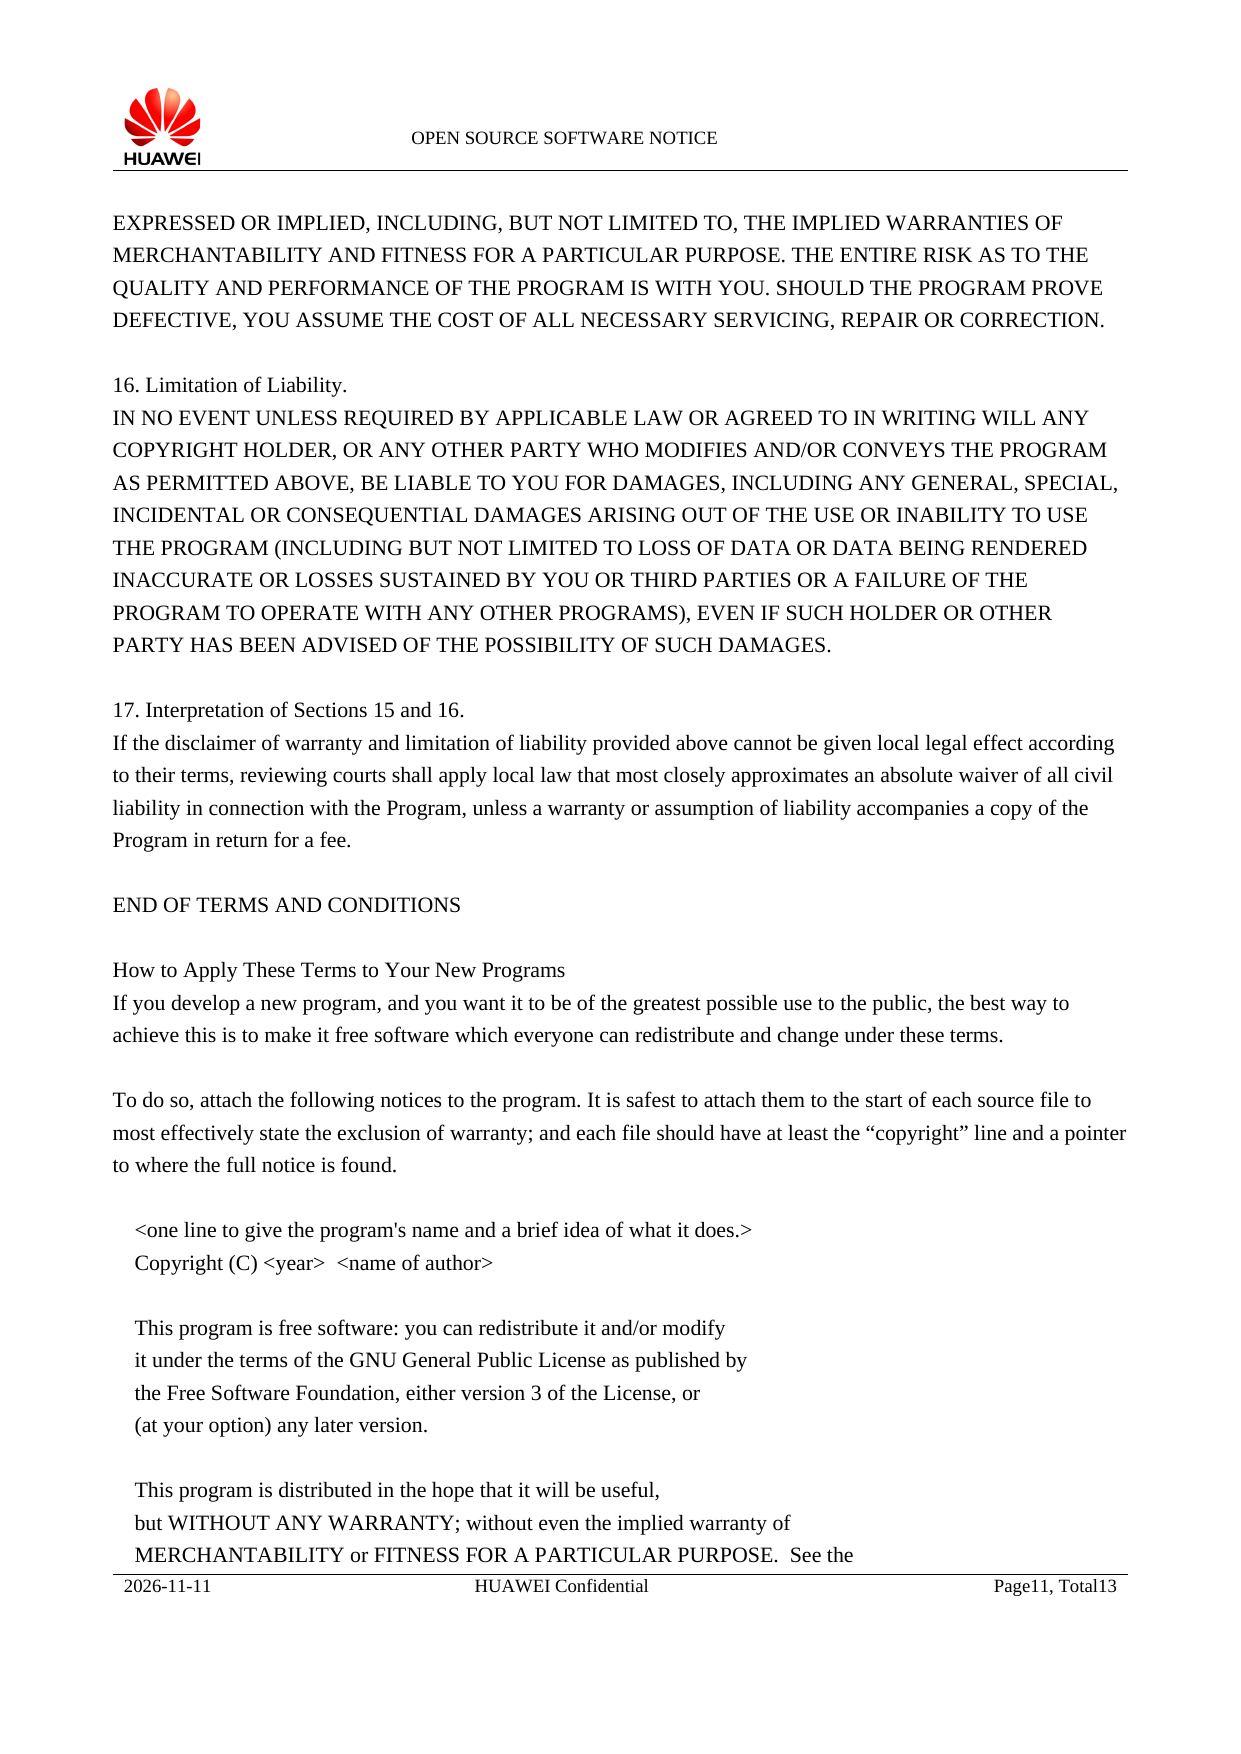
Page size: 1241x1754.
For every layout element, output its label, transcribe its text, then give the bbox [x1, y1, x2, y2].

picture [124, 88, 201, 165]
